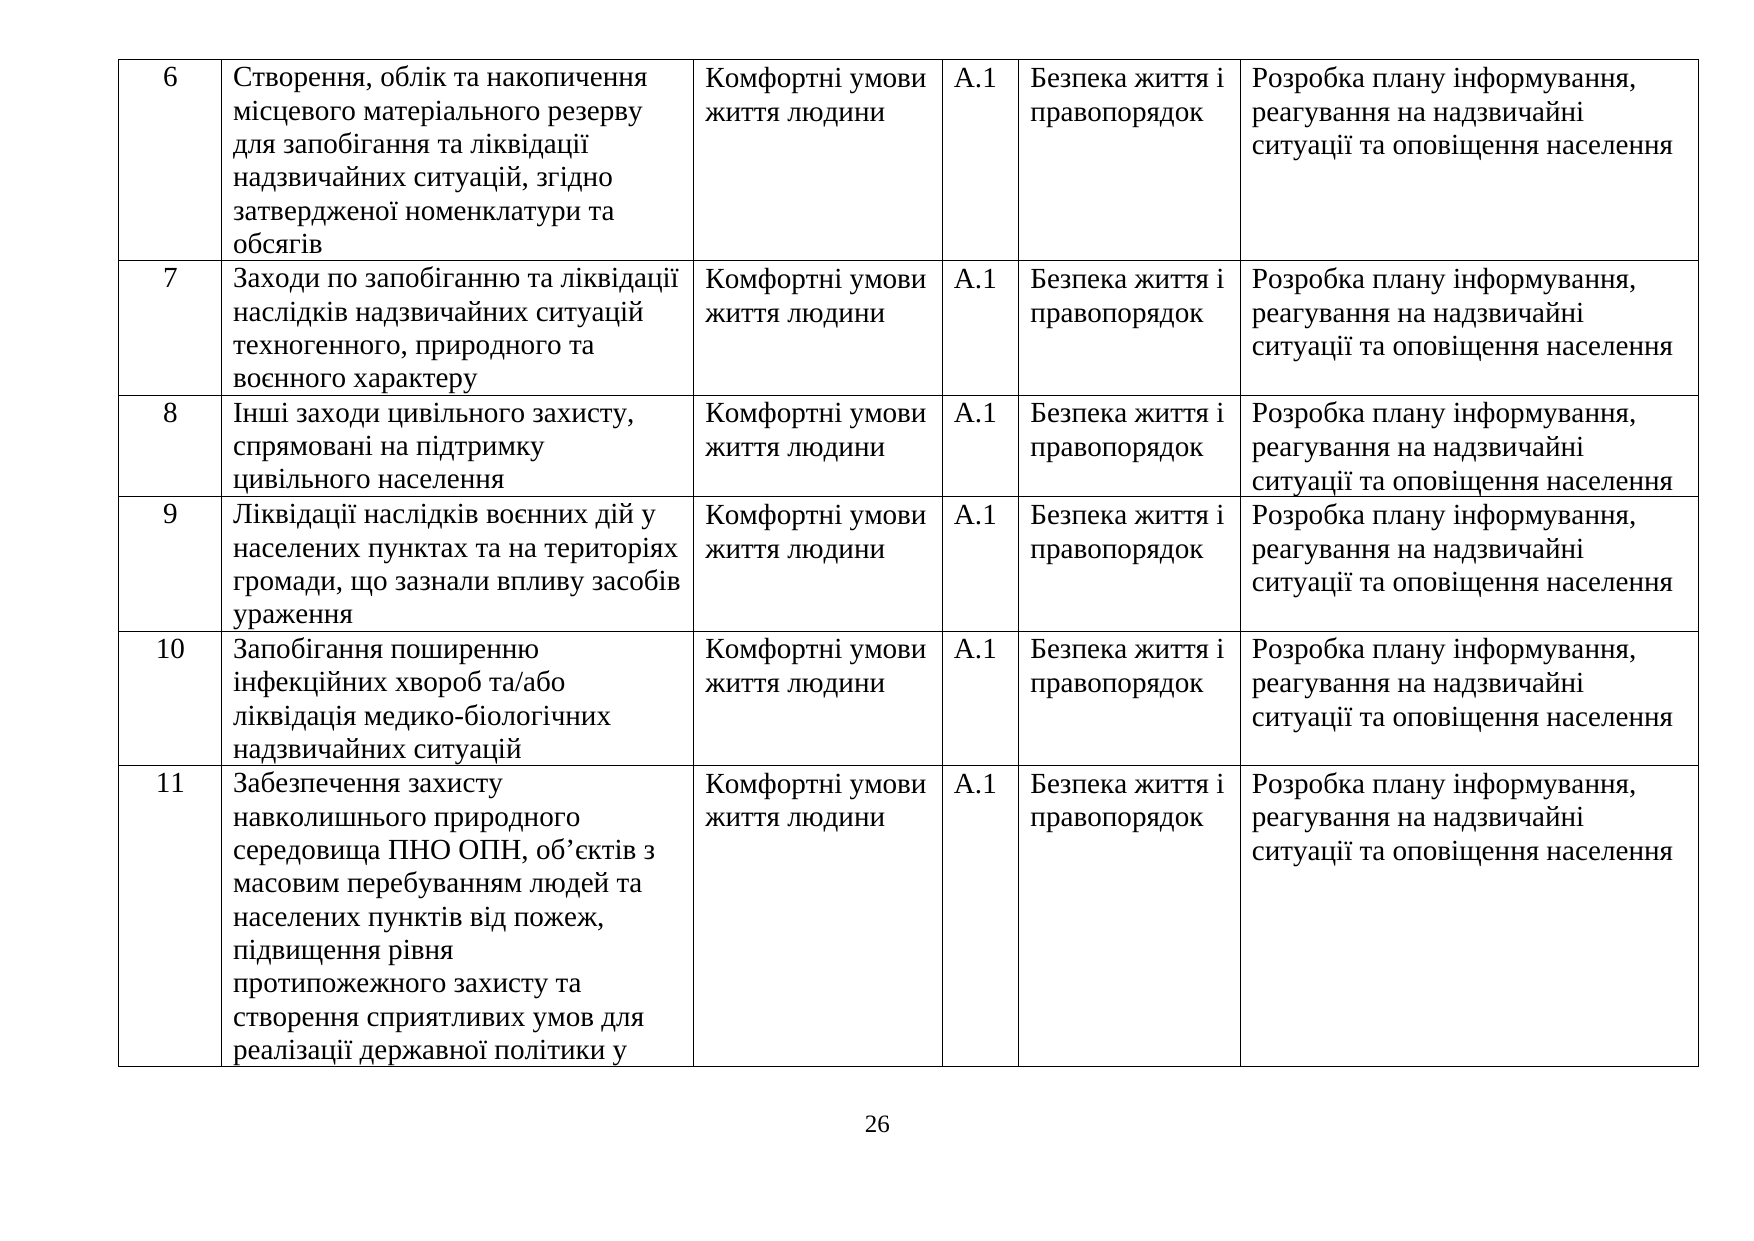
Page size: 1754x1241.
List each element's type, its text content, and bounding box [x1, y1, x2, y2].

table_cell Комфортні умови життя людини [694, 632, 942, 765]
table_cell 6 [119, 60, 221, 260]
table_cell 7 [119, 261, 221, 394]
table_cell Розробка плану інформування, реагування на надзвичайні ситуації та оповіщення населення [1241, 261, 1698, 394]
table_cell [694, 60, 942, 260]
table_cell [1241, 766, 1698, 1066]
table_cell А.1 [943, 766, 1018, 1066]
table_cell Безпека життя і правопорядок [1019, 396, 1240, 496]
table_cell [694, 766, 942, 1066]
table_cell 9 [119, 497, 221, 631]
table_cell Комфортні умови життя людини [694, 261, 942, 394]
table_cell А.1 [943, 632, 1018, 765]
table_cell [1019, 766, 1240, 1066]
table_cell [1241, 60, 1698, 260]
table_cell А.1 [943, 60, 1018, 260]
table_cell Інші заходи цивільного захисту, спрямовані на підтримку цивільного населення [222, 396, 693, 496]
table_cell Розробка плану інформування, реагування на надзвичайні ситуації та оповіщення населення [1241, 497, 1698, 631]
table_cell А.1 [943, 261, 1018, 394]
table_cell Створення, облік та накопичення місцевого матеріального резерву для запобігання та ліквідації надзвичайних ситуацій, згідно затвердженої номенклатури та обсягів [222, 60, 693, 260]
table_cell Запобігання поширенню інфекційних хвороб та/або ліквідація медико-біологічних надзвичайних ситуацій [222, 632, 693, 765]
table_cell 11 [119, 766, 221, 1066]
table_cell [222, 766, 693, 1066]
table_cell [1019, 60, 1240, 260]
table_cell 10 [119, 632, 221, 765]
table_cell 8 [119, 396, 221, 496]
table_cell Безпека життя і правопорядок [1019, 632, 1240, 765]
table_cell Розробка плану інформування, реагування на надзвичайні ситуації та оповіщення населення [1241, 632, 1698, 765]
table_cell Заходи по запобіганню та ліквідації наслідків надзвичайних ситуацій техногенного, природного та воєнного характеру [222, 261, 693, 394]
table_cell Розробка плану інформування, реагування на надзвичайні ситуації та оповіщення населення [1241, 396, 1698, 496]
table_cell Комфортні умови життя людини [694, 396, 942, 496]
table_cell Комфортні умови життя людини [694, 497, 942, 631]
table_cell Ліквідації наслідків воєнних дій у населених пунктах та на територіях громади, що зазнали впливу засобів ураження [222, 497, 693, 631]
table_cell Безпека життя і правопорядок [1019, 497, 1240, 631]
table_cell А.1 [943, 396, 1018, 496]
table_cell А.1 [943, 497, 1018, 631]
table_cell Безпека життя і правопорядок [1019, 261, 1240, 394]
